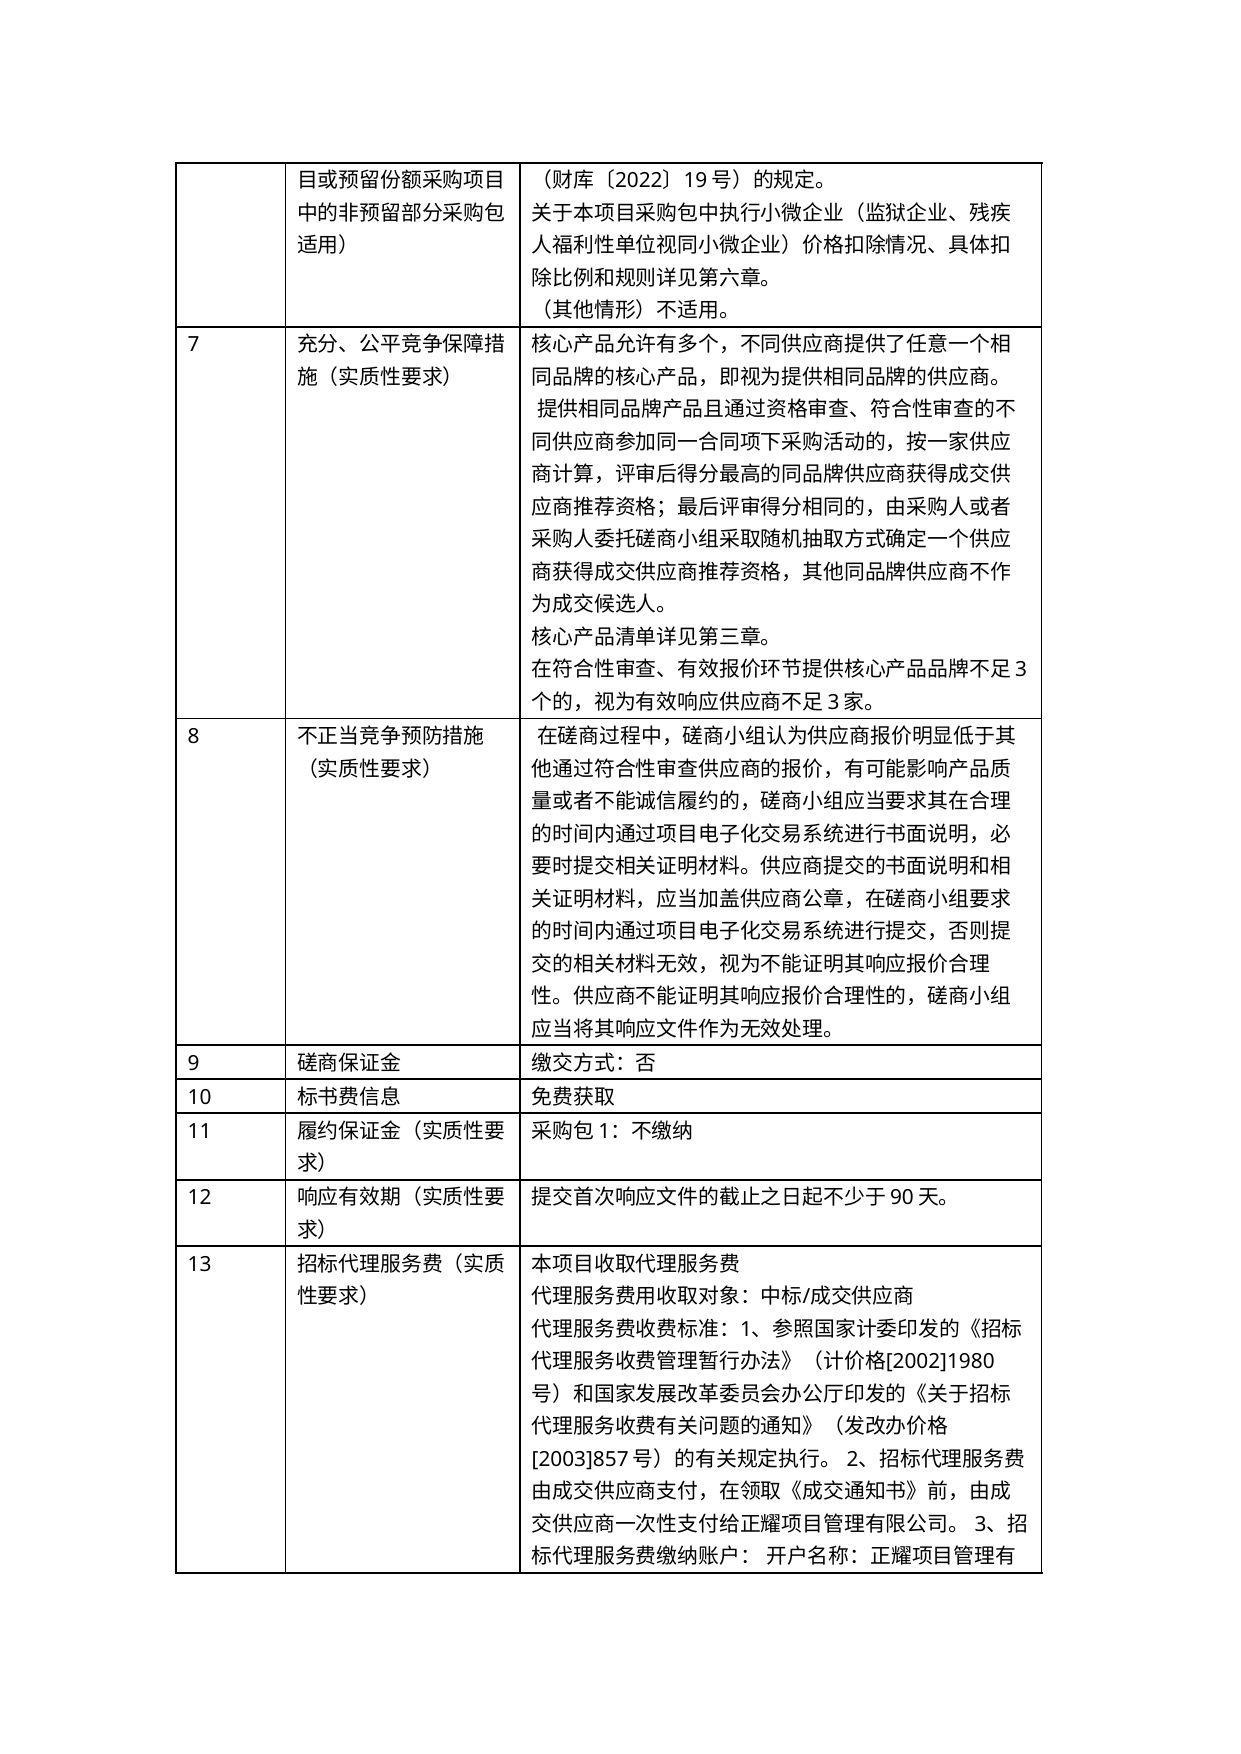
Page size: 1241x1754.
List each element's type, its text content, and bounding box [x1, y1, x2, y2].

table_cell 招标代理服务费（实质性要求） [286, 1247, 519, 1572]
table_cell 提交首次响应文件的截止之日起不少于90天。 [521, 1181, 1041, 1245]
table_cell 不正当竞争预防措施（实质性要求） [286, 719, 519, 1044]
table_cell 在磋商过程中，磋商小组认为供应商报价明显低于其他通过符合性审查供应商的报价，有可能影响产品质量或者不能诚信履约的，磋商小组应当要求其在合理的时间内通过项目电子化交易系统进行书面说明，必要时提交相关证明材料。供应商提交的书面说明和相关证明材料，应当加盖供应商公章，在磋商小组要求的时间内通过项目电子化交易系统进行提交，否则提交的相关材料无效，视为不能证明其响应报价合理性。供应商不能证明其响应报价合理性的，磋商小组应当将其响应文件作为无效处理。 [521, 719, 1041, 1044]
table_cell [521, 164, 1041, 326]
table_cell 免费获取 [521, 1080, 1041, 1112]
table_cell 6 [177, 164, 285, 326]
table_cell 采购包1：不缴纳 [521, 1114, 1041, 1179]
table_cell 缴交方式：否 [521, 1046, 1041, 1078]
table_cell 7 [177, 328, 285, 718]
table_cell 磋商保证金 [286, 1046, 519, 1078]
table_cell 核心产品允许有多个，不同供应商提供了任意一个相同品牌的核心产品，即视为提供相同品牌的供应商。 提供相同品牌产品且通过资格审查、符合性审查的不同供应商参加同一合同项下采购活动的，按一家供应商计算，评审后得分最高的同品牌供应商获得成交供应商推荐资格；最后评审得分相同的，由采购人或者采购人委托磋商小组采取随机抽取方式确定一个供应商获得成交供应商推荐资格，其他同品牌供应商不作为成交候选人。 核心产品清单详见第三章。 在符合性审查、有效报价环节提供核心产品品牌不足3个的，视为有效响应供应商不足3家。 [521, 328, 1041, 718]
table_cell 标书费信息 [286, 1080, 519, 1112]
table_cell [521, 1247, 1041, 1572]
table_cell 8 [177, 719, 285, 1044]
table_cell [286, 164, 519, 326]
table_cell 响应有效期（实质性要求） [286, 1181, 519, 1245]
table_cell 履约保证金（实质性要求） [286, 1114, 519, 1179]
table_cell 9 [177, 1046, 285, 1078]
table_cell 11 [177, 1114, 285, 1179]
table_cell 12 [177, 1181, 285, 1245]
table_cell 充分、公平竞争保障措施（实质性要求） [286, 328, 519, 718]
table_cell 13 [177, 1247, 285, 1572]
table_cell 10 [177, 1080, 285, 1112]
